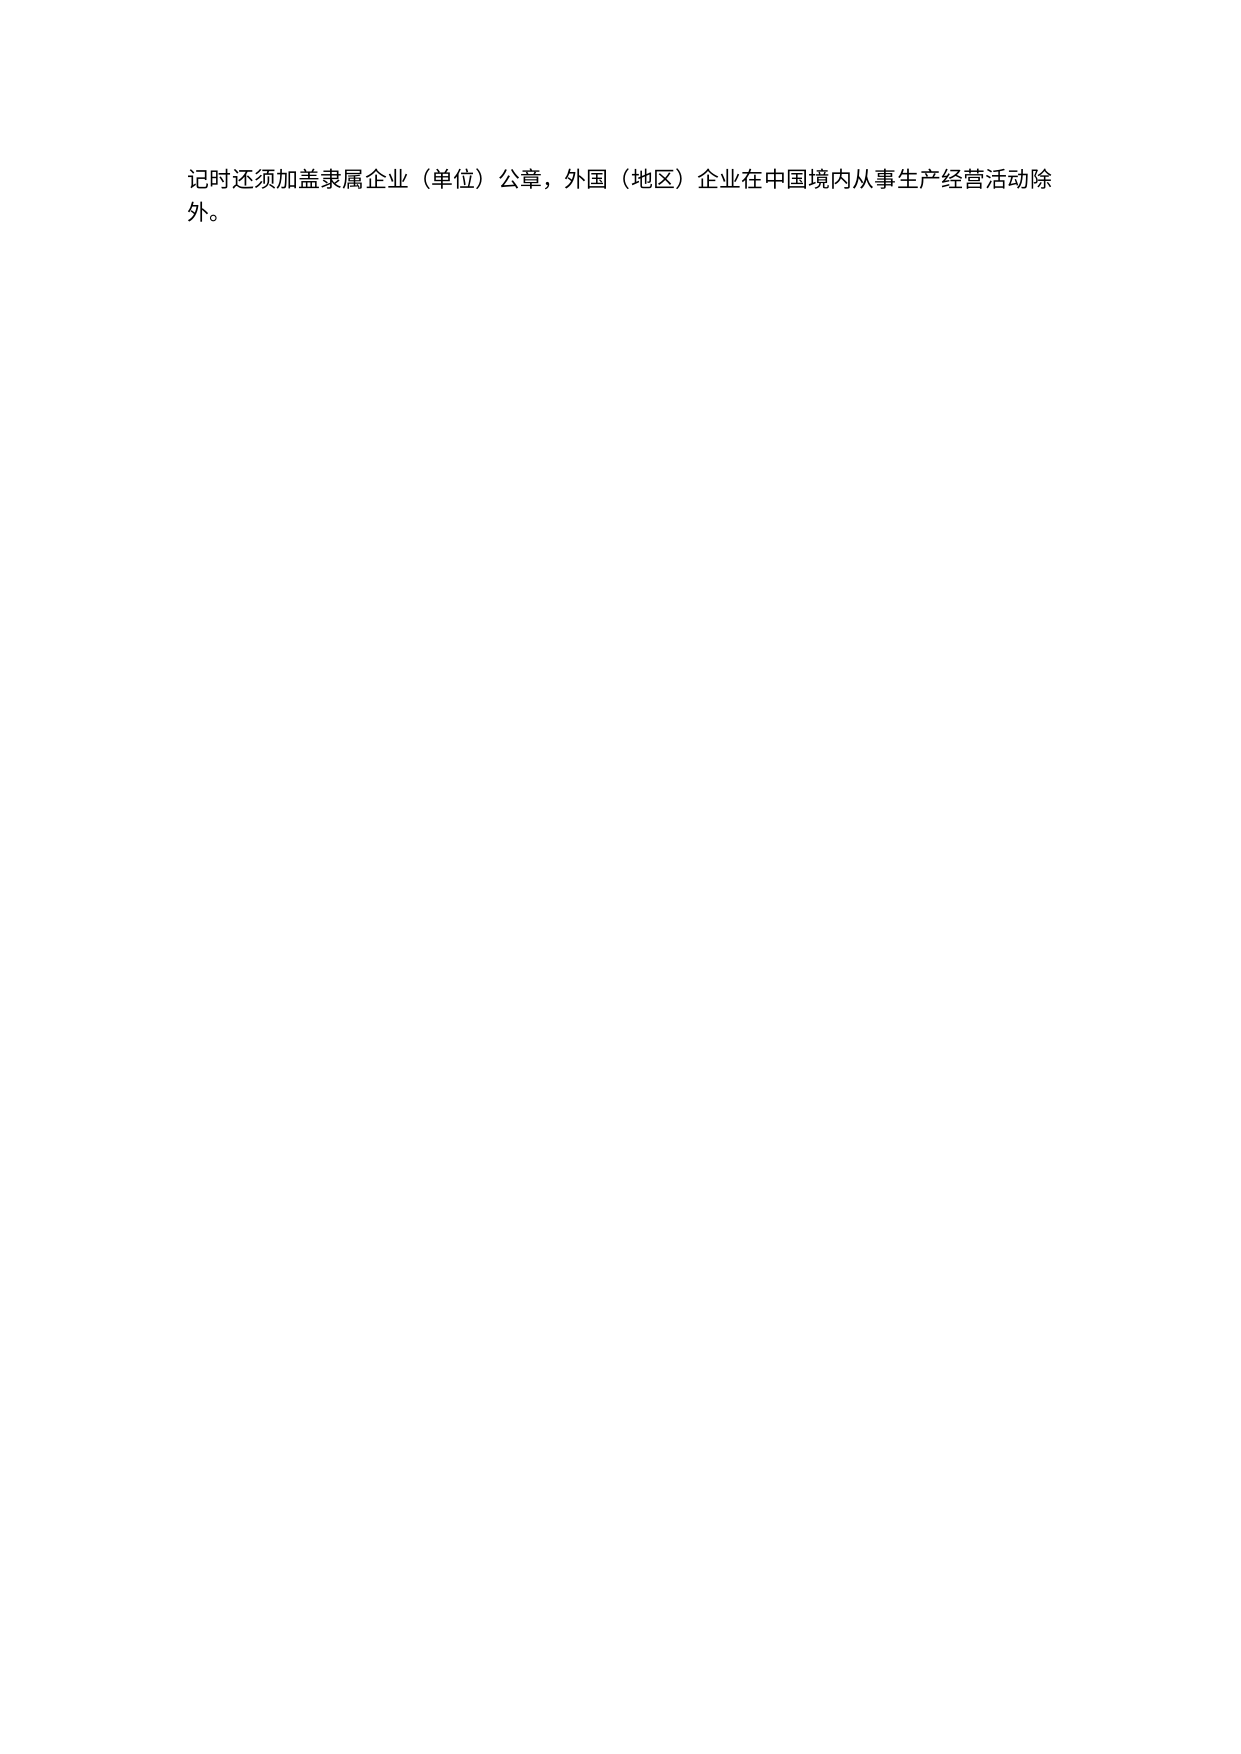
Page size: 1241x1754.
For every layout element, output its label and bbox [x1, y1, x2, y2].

text [187, 162, 1053, 227]
